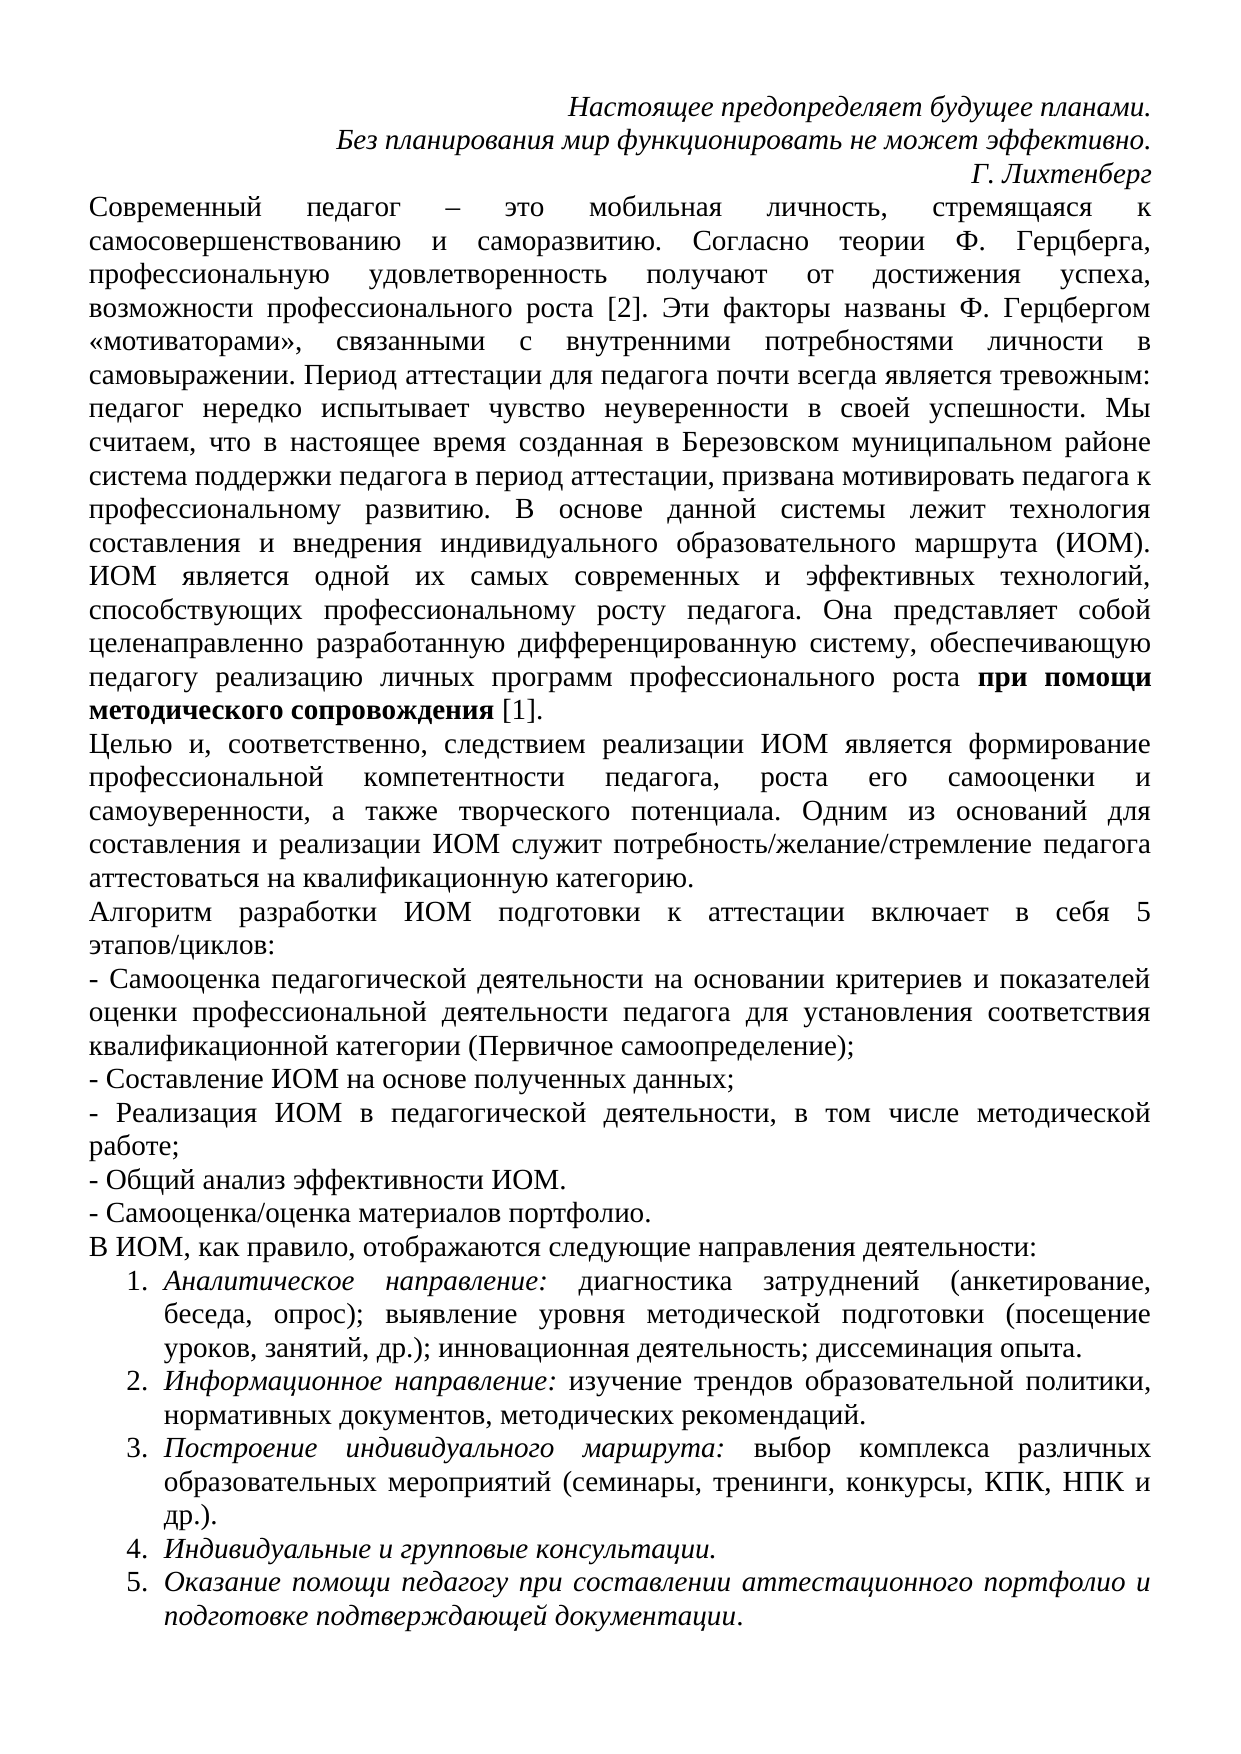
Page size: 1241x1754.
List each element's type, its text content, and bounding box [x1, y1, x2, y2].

text Алгоритм разработки ИОМ подготовки к аттестации включает в себя 5 этапов/циклов: [89, 894, 1152, 961]
text - Общий анализ эффективности ИОМ. [89, 1162, 1152, 1196]
list Аналитическое направление: диагностика затруднений (анкетирование, беседа, опрос); выявление уровня методической подготовки (посещение уроков, занятий, др.); инновационная деятельность; диссеминация опыта. [126, 1263, 1152, 1363]
text - Составление ИОМ на основе полученных данных; [89, 1061, 1152, 1095]
list Индивидуальные и групповые консультации. [126, 1531, 1152, 1564]
text Целью и, соответственно, следствием реализации ИОМ является формирование профессиональной компетентности педагога, роста его самооценки и самоуверенности, а также творческого потенциала. Одним из оснований для составления и реализации ИОМ служит потребность/желание/стремление педагога аттестоваться на квалификационную категорию. [89, 726, 1152, 894]
list Информационное направление: изучение трендов образовательной политики, нормативных документов, методических рекомендаций. [126, 1363, 1152, 1430]
text - Самооценка/оценка материалов портфолио. [89, 1196, 1152, 1229]
text Современный педагог – это мобильная личность, стремящаяся к самосовершенствованию и саморазвитию. Согласно теории Ф. Герцберга, профессиональную удовлетворенность получают от достижения успеха, возможности профессионального роста [2]. Эти факторы названы Ф. Герцбергом «мотиваторами», связанными с внутренними потребностями личности в самовыражении. Период аттестации для педагога почти всегда является тревожным: педагог нередко испытывает чувство неуверенности в своей успешности. Мы считаем, что в настоящее время созданная в Березовском муниципальном районе система поддержки педагога в период аттестации, призвана мотивировать педагога к профессиональному развитию. В основе данной системы лежит технология составления и внедрения индивидуального образовательного маршрута (ИОМ). ИОМ является одной их самых современных и эффективных технологий, способствующих профессиональному росту педагога. Она представляет собой целенаправленно разработанную дифференцированную систему, обеспечивающую педагогу реализацию личных программ профессионального роста при помощи методического сопровождения [1]. [89, 189, 1152, 726]
text В ИОМ, как правило, отображаются следующие направления деятельности: [89, 1229, 1152, 1263]
text - Реализация ИОМ в педагогической деятельности, в том числе методической работе; [89, 1095, 1152, 1162]
text Без планирования мир функционировать не может эффективно. [89, 122, 1152, 156]
text Настоящее предопределяет будущее планами. [89, 89, 1152, 122]
list Оказание помощи педагогу при составлении аттестационного портфолио и подготовке подтверждающей документации. [126, 1564, 1152, 1632]
text Г. Лихтенберг [89, 156, 1152, 189]
list Построение индивидуального маршрута: выбор комплекса различных образовательных мероприятий (семинары, тренинги, конкурсы, КПК, НПК и др.). [126, 1430, 1152, 1531]
text - Самооценка педагогической деятельности на основании критериев и показателей оценки профессиональной деятельности педагога для установления соответствия квалификационной категории (Первичное самоопределение); [89, 961, 1152, 1061]
